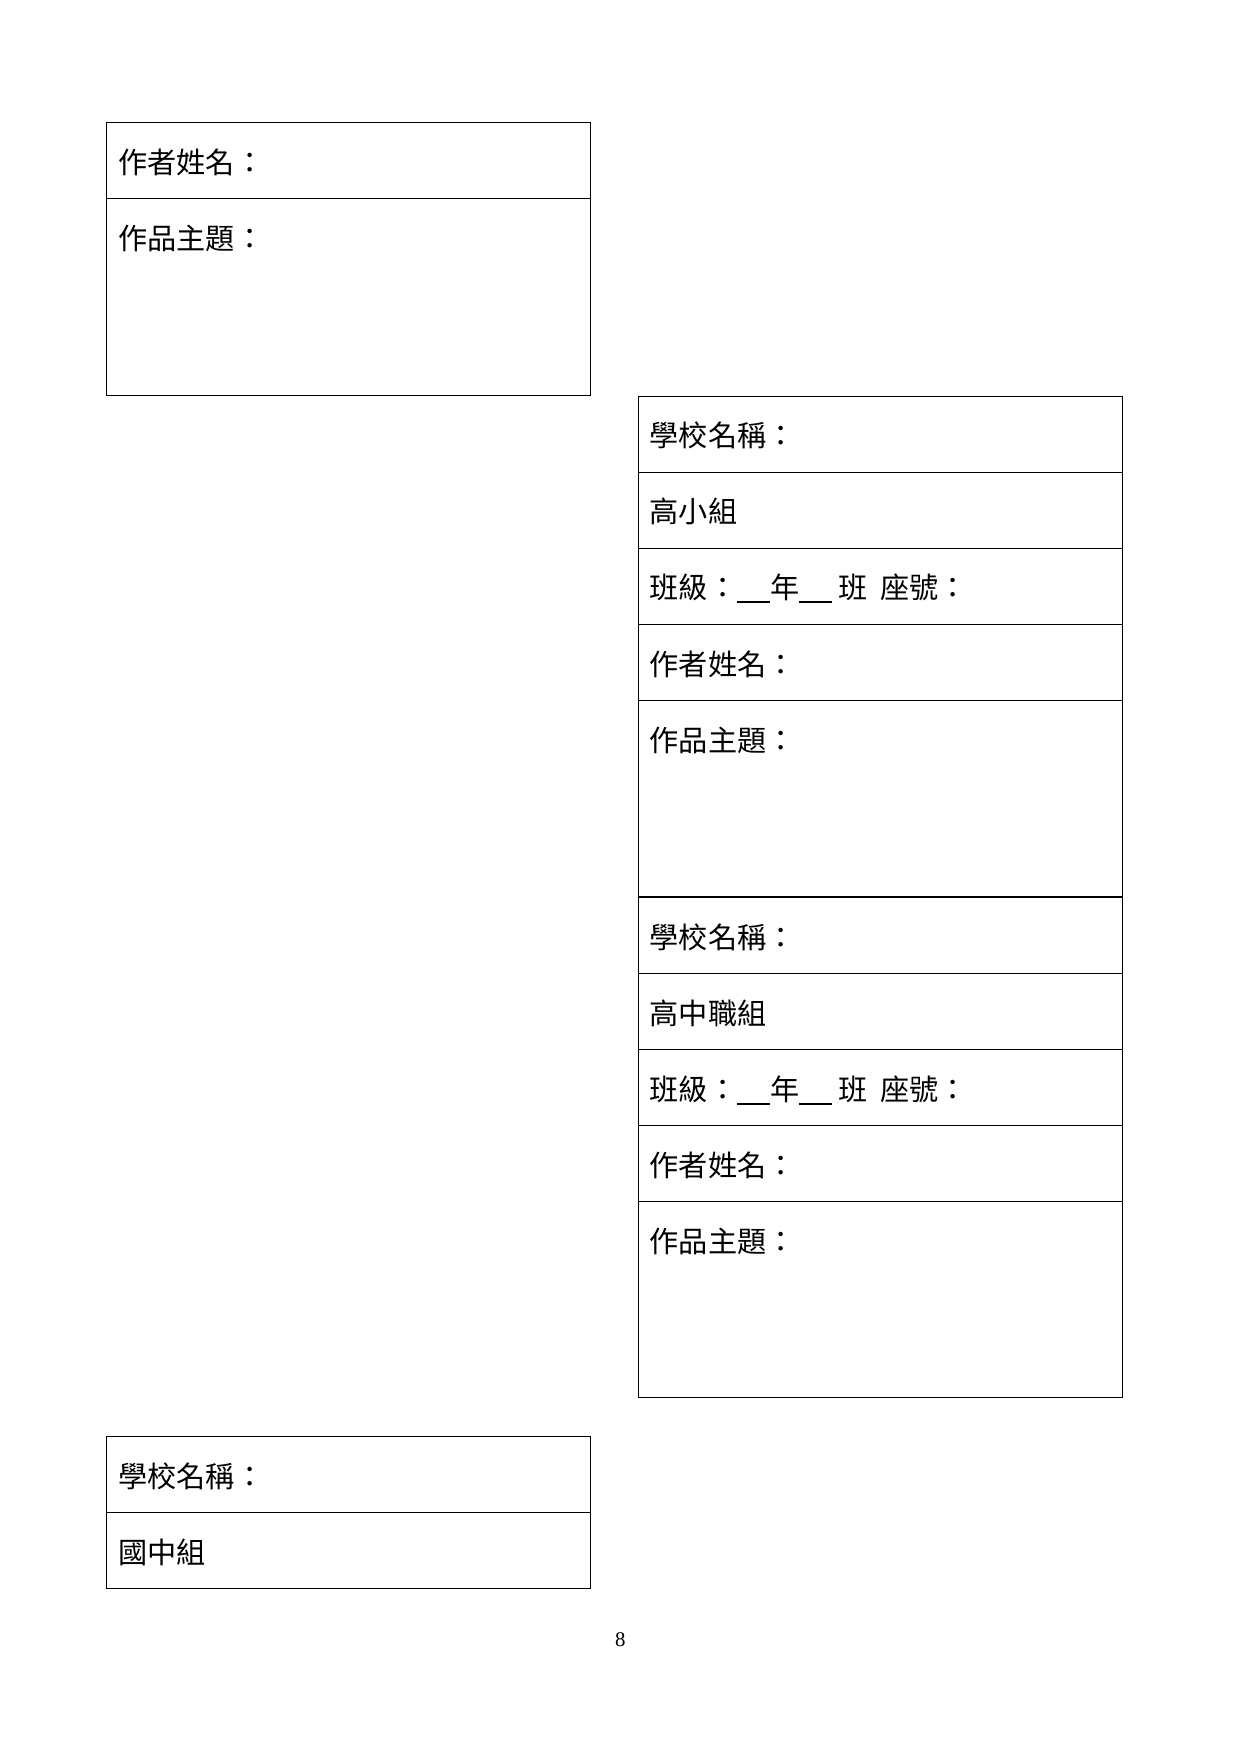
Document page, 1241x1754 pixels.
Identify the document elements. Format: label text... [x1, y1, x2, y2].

table_header 學校名稱： [639, 397, 1122, 472]
table_cell 作品主題： [639, 701, 1122, 896]
table_cell 高小組 [639, 473, 1122, 548]
table_header 學校名稱： [107, 1437, 590, 1512]
table_cell 作者姓名： [107, 123, 590, 198]
table_cell 作者姓名： [639, 625, 1122, 700]
table_cell 作品主題： [107, 199, 590, 394]
table_cell 班級： 年 班 座號： [639, 1050, 1122, 1125]
table_cell 高中職組 [639, 974, 1122, 1049]
table_cell 作者姓名： [639, 1126, 1122, 1201]
table_cell 班級： 年 班 座號： [639, 549, 1122, 624]
table_header 學校名稱： [639, 898, 1122, 973]
table_cell 國中組 [107, 1513, 590, 1588]
table_cell 作品主題： [639, 1202, 1122, 1397]
